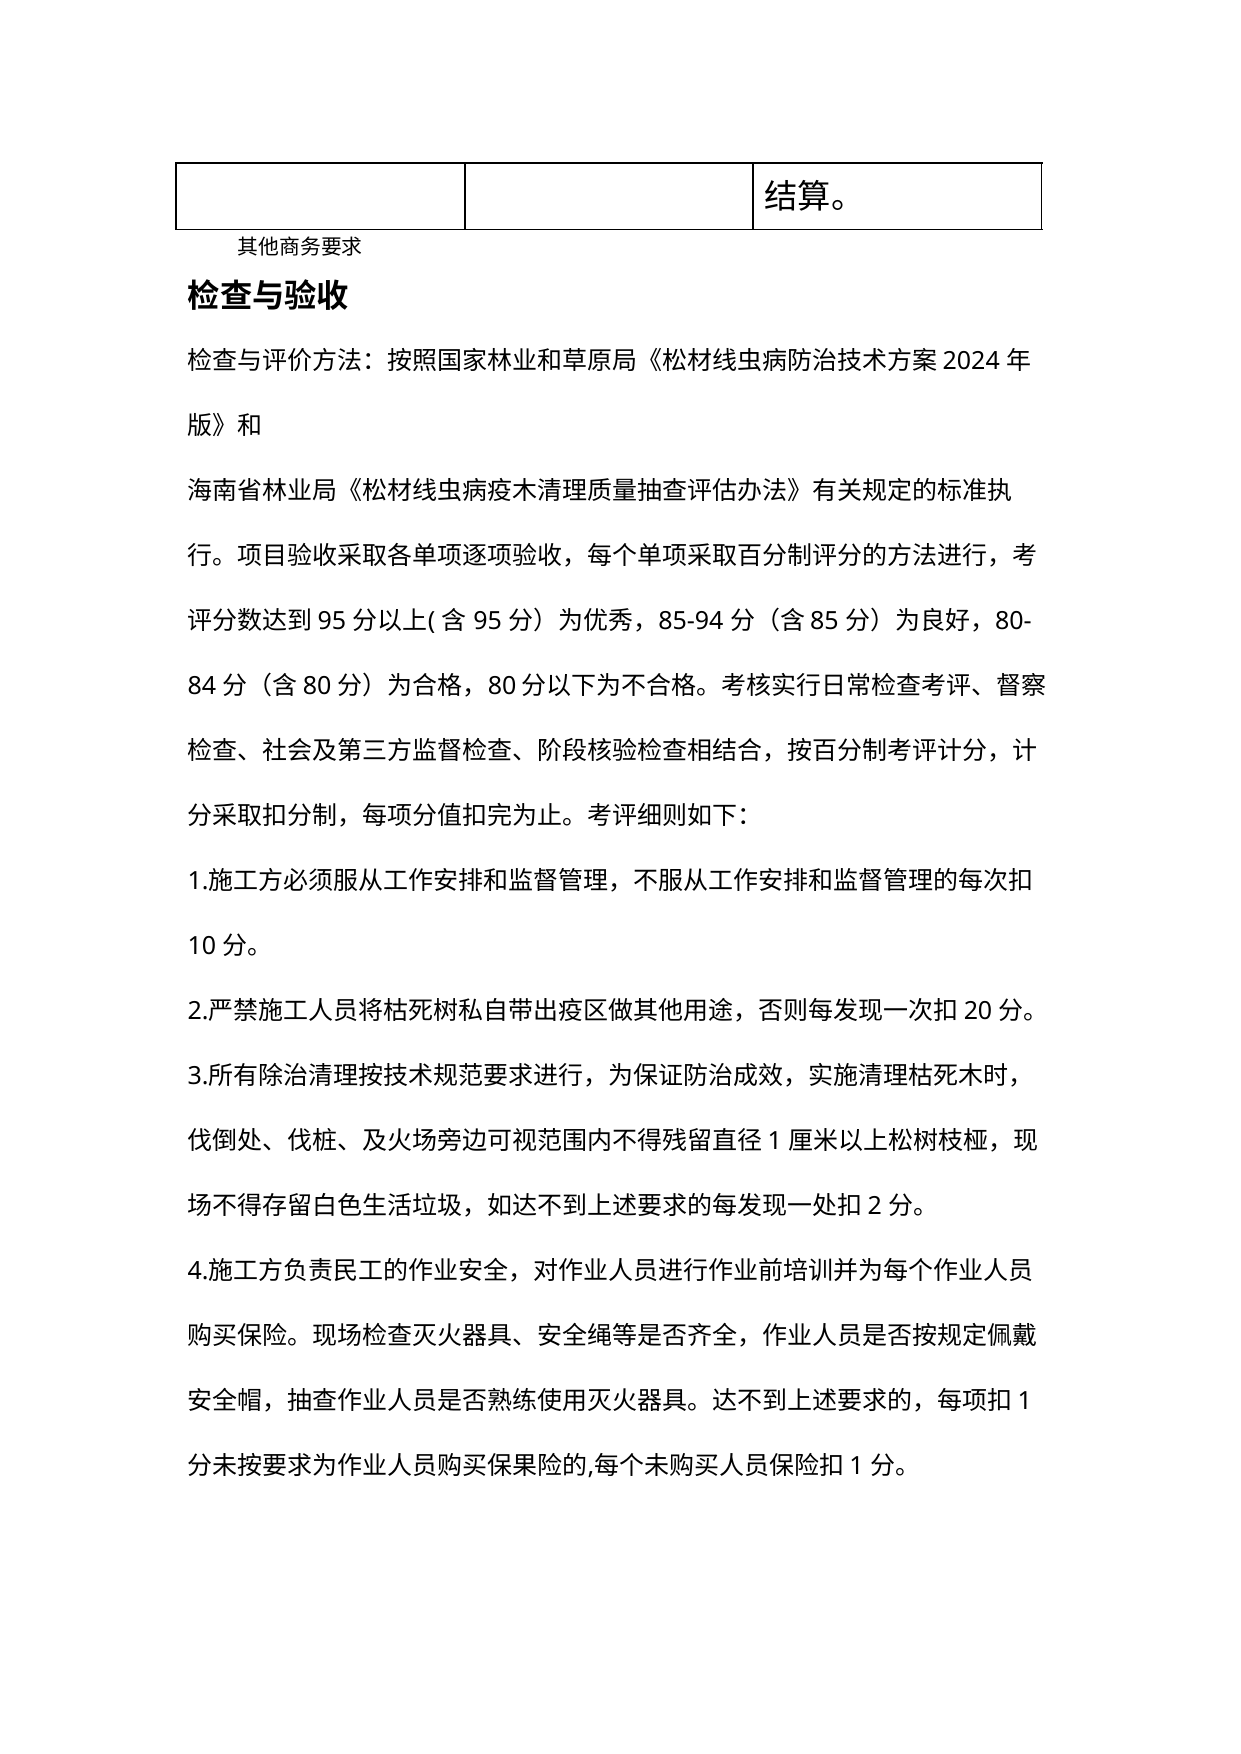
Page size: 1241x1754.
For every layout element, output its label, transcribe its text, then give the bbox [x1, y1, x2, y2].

text 检查与评价方法：按照国家林业和草原局《松材线虫病防治技术方案2024 年版》和 [187, 328, 1053, 458]
text 其他商务要求 [187, 230, 1053, 263]
table_cell [177, 164, 464, 228]
text 检查与验收 [187, 263, 1053, 328]
table_cell 1 [466, 164, 752, 228]
text 3.所有除治清理按技术规范要求进行，为保证防治成效，实施清理枯死木时，伐倒处、伐桩、及火场旁边可视范围内不得残留直径1 厘米以上松树枝桠，现场不得存留白色生活垃圾，如达不到上述要求的每发现一处扣2 分。 [187, 1043, 1053, 1238]
text 4.施工方负责民工的作业安全，对作业人员进行作业前培训并为每个作业人员购买保险。现场检查灭火器具、安全绳等是否齐全，作业人员是否按规定佩戴安全帽，抽查作业人员是否熟练使用灭火器具。达不到上述要求的，每项扣1 分未按要求为作业人员购买保果险的,每个未购买人员保险扣1 分。 [187, 1238, 1053, 1498]
text 海南省林业局《松材线虫病疫木清理质量抽查评估办法》有关规定的标准执行。项目验收采取各单项逐项验收，每个单项采取百分制评分的方法进行，考评分数达到95 分以上( 含 95 分）为优秀，85-94 分（含85 分）为良好，80-84 分（含80 分）为合格，80分以下为不合格。考核实行日常检查考评、督察检查、社会及第三方监督检查、阶段核验检查相结合，按百分制考评计分，计分采取扣分制，每项分值扣完为止。考评细则如下： [187, 458, 1053, 848]
text 2.严禁施工人员将枯死树私自带出疫区做其他用途，否则每发现一次扣20 分。 [187, 978, 1053, 1043]
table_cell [754, 164, 1041, 228]
text 1.施工方必须服从工作安排和监督管理，不服从工作安排和监督管理的每次扣10 分。 [187, 848, 1053, 978]
